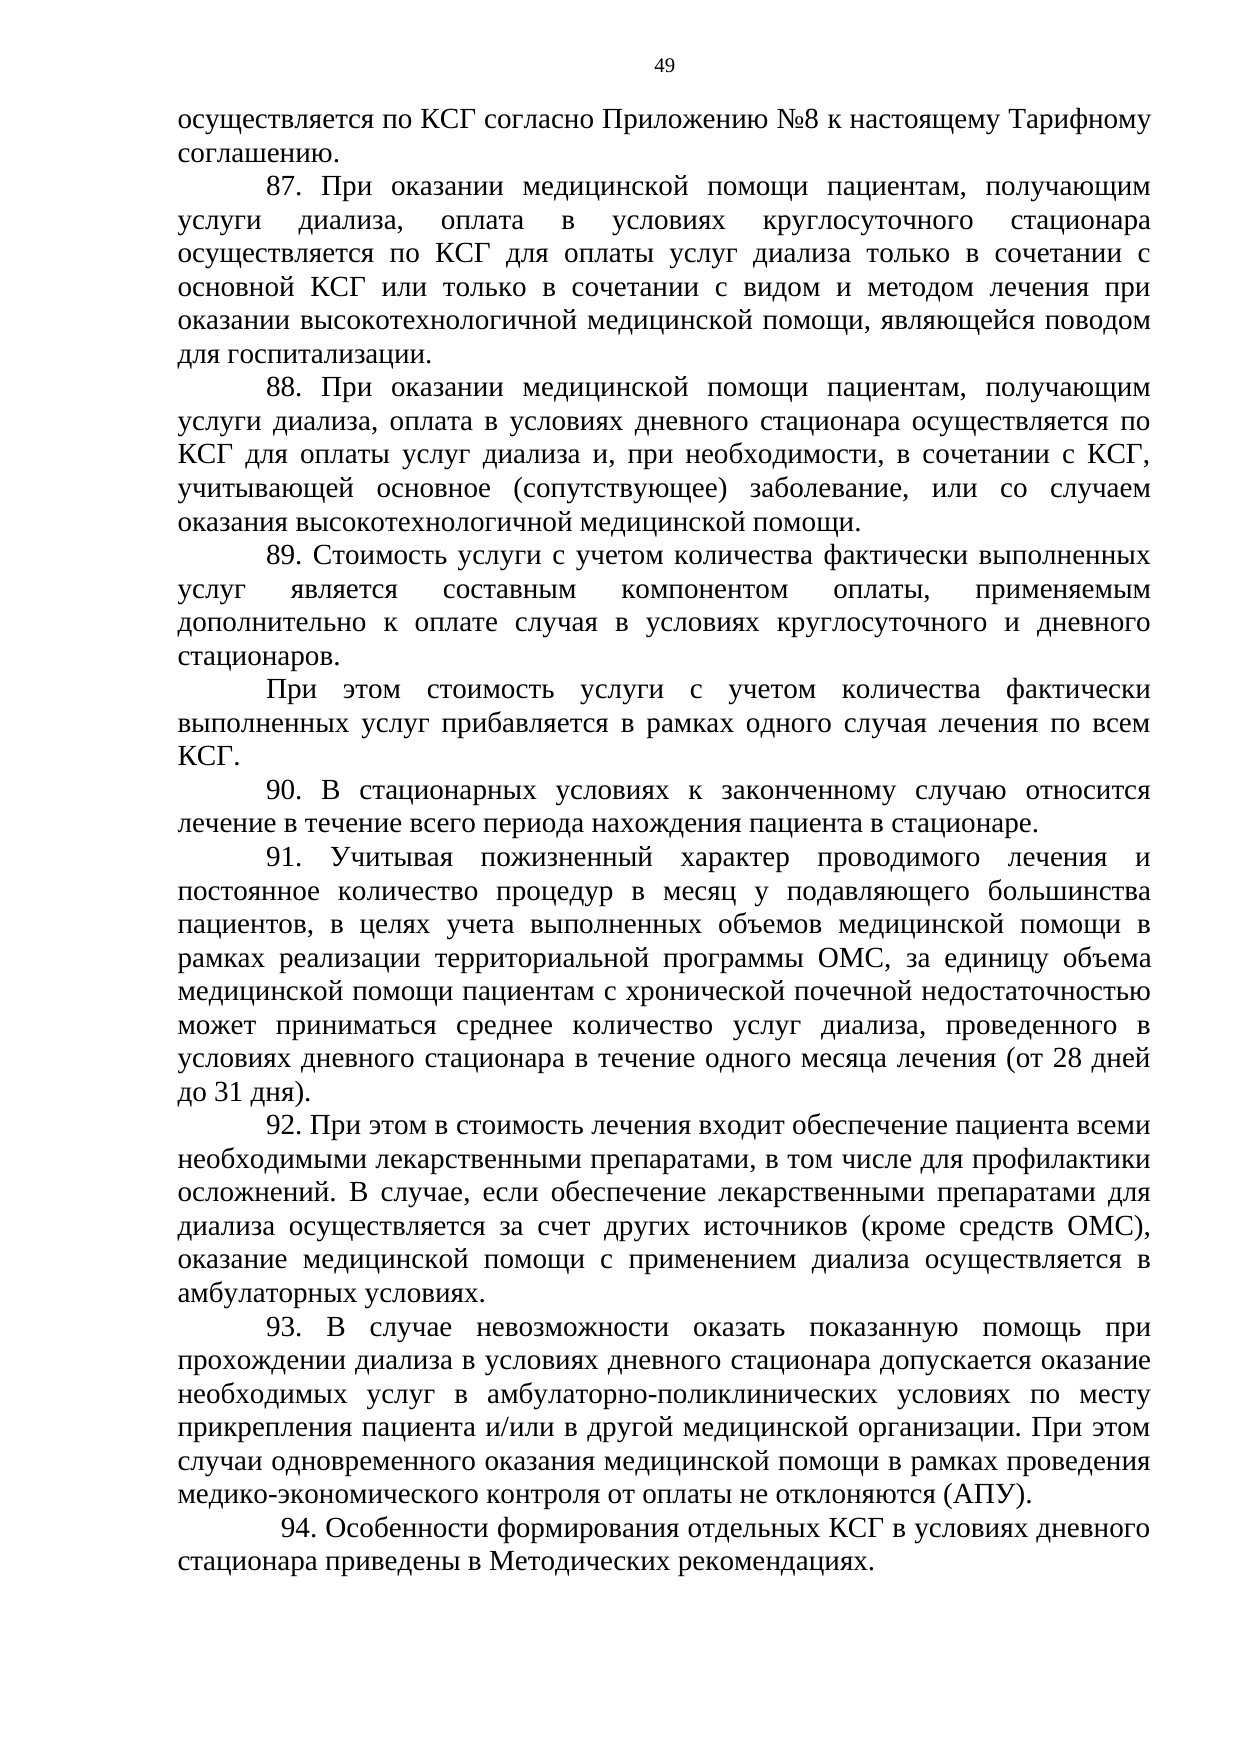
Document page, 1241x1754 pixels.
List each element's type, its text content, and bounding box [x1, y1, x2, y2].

text При этом стоимость услуги с учетом количества фактически выполненных услуг прибавляется в рамках одного случая лечения по всем КСГ. [177, 671, 1152, 772]
text 90. В стационарных условиях к законченному случаю относится лечение в течение всего периода нахождения пациента в стационаре. [177, 772, 1152, 839]
text 89. Стоимость услуги с учетом количества фактически выполненных услуг является составным компонентом оплаты, применяемым дополнительно к оплате случая в условиях круглосуточного и дневного стационаров. [177, 537, 1152, 671]
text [177, 101, 1152, 168]
text 91. Учитывая пожизненный характер проводимого лечения и постоянное количество процедур в месяц у подавляющего большинства пациентов, в целях учета выполненных объемов медицинской помощи в рамках реализации территориальной программы ОМС, за единицу объема медицинской помощи пациентам с хронической почечной недостаточностью может приниматься среднее количество услуг диализа, проведенного в условиях дневного стационара в течение одного месяца лечения (от 28 дней до 31 дня). [177, 839, 1152, 1107]
text 93. В случае невозможности оказать показанную помощь при прохождении диализа в условиях дневного стационара допускается оказание необходимых услуг в амбулаторно-поликлинических условиях по месту прикрепления пациента и/или в другой медицинской организации. При этом случаи одновременного оказания медицинской помощи в рамках проведения медико-экономического контроля от оплаты не отклоняются (АПУ). [177, 1309, 1152, 1510]
text 92. При этом в стоимость лечения входит обеспечение пациента всеми необходимыми лекарственными препаратами, в том числе для профилактики осложнений. В случае, если обеспечение лекарственными препаратами для диализа осуществляется за счет других источников (кроме средств ОМС), оказание медицинской помощи с применением диализа осуществляется в амбулаторных условиях. [177, 1107, 1152, 1309]
text 88. При оказании медицинской помощи пациентам, получающим услуги диализа, оплата в условиях дневного стационара осуществляется по КСГ для оплаты услуг диализа и, при необходимости, в сочетании с КСГ, учитывающей основное (сопутствующее) заболевание, или со случаем оказания высокотехнологичной медицинской помощи. [177, 369, 1152, 537]
text 94. Особенности формирования отдельных КСГ в условиях дневного стационара приведены в Методических рекомендациях. [177, 1510, 1152, 1577]
text 87. При оказании медицинской помощи пациентам, получающим услуги диализа, оплата в условиях круглосуточного стационара осуществляется по КСГ для оплаты услуг диализа только в сочетании с основной КСГ или только в сочетании с видом и методом лечения при оказании высокотехнологичной медицинской помощи, являющейся поводом для госпитализации. [177, 168, 1152, 369]
